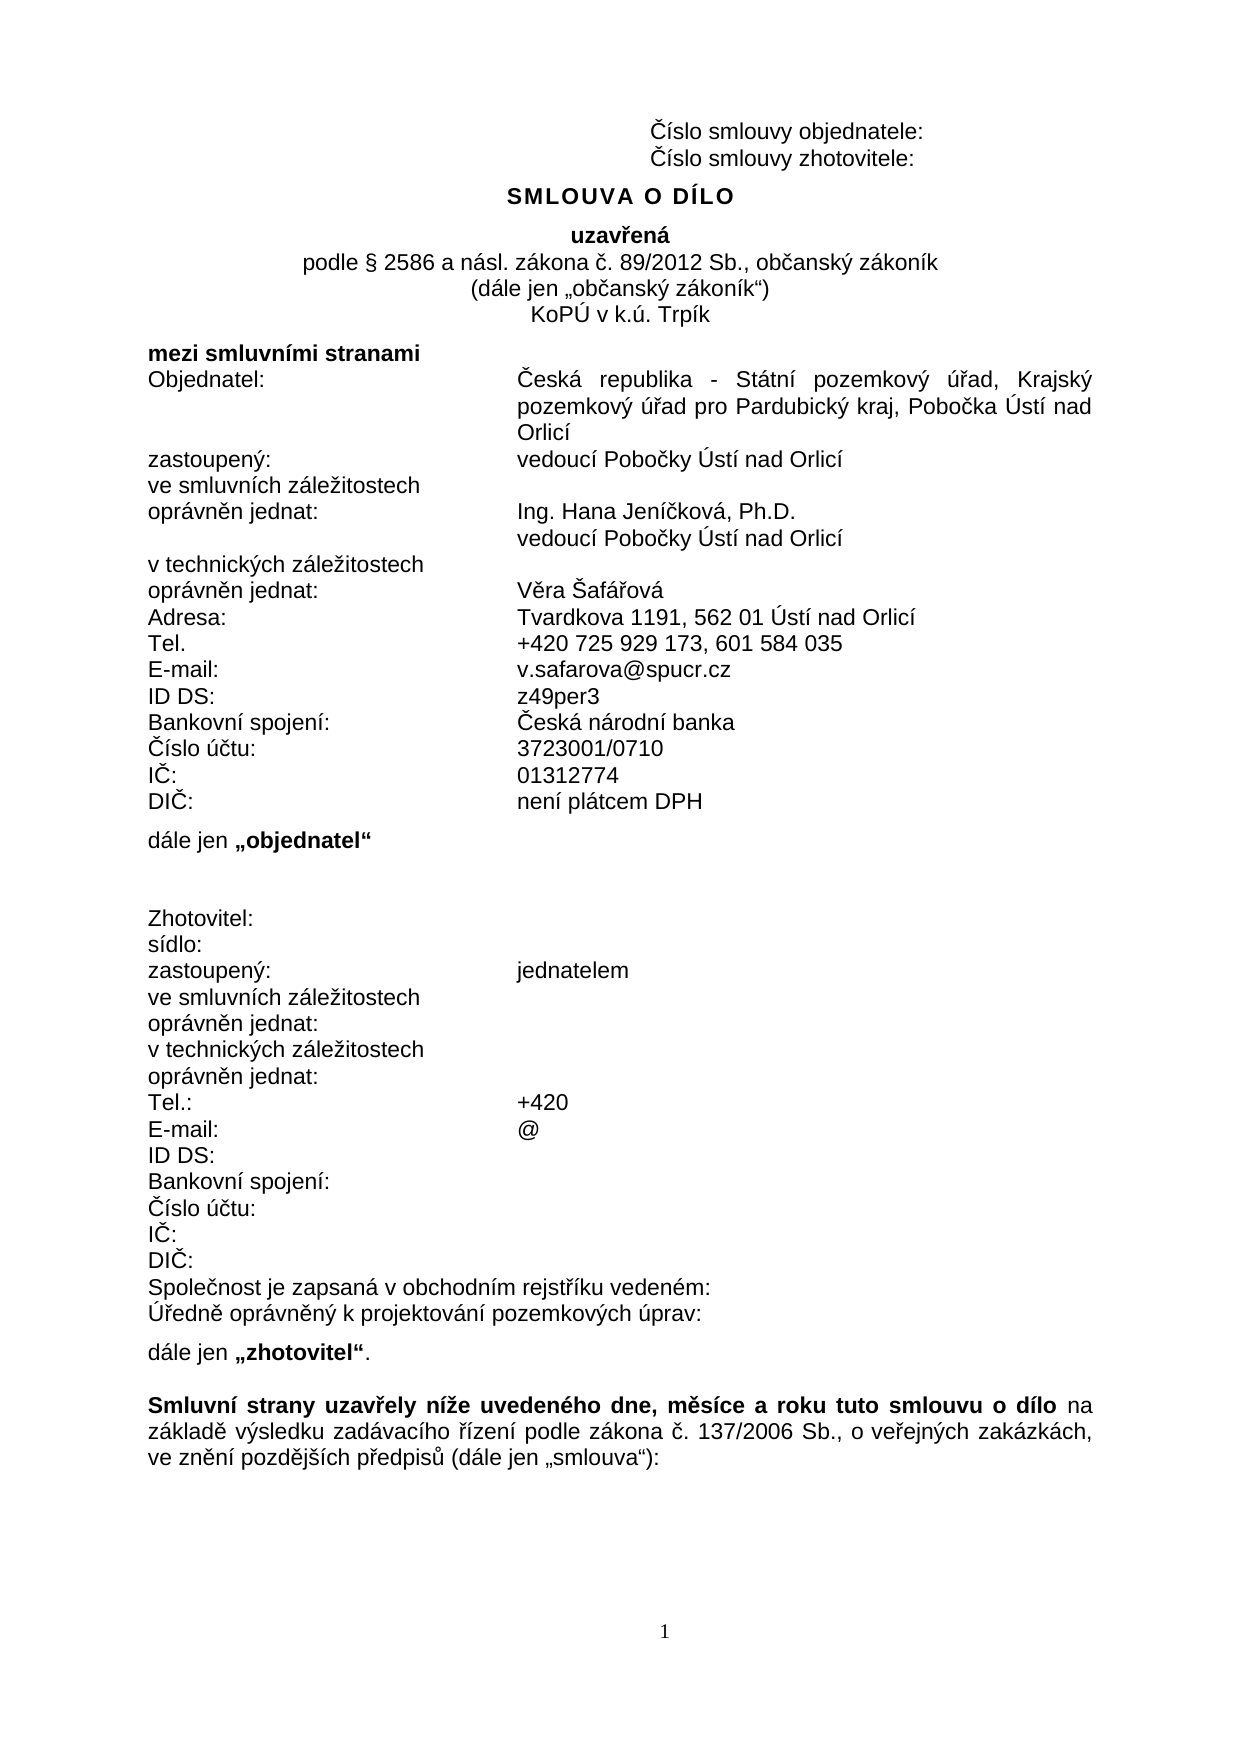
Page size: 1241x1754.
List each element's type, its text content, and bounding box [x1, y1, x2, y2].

text Adresa: Tvardkova 1191, 562 01 Ústí nad Orlicí [148, 604, 1092, 630]
text zastoupený: vedoucí Pobočky Ústí nad Orlicí [148, 446, 1092, 472]
text Společnost je zapsaná v obchodním rejstříku vedeném: [148, 1274, 1092, 1300]
text Tel.: +420 [148, 1089, 1092, 1116]
text Číslo účtu: 3723001/0710 [148, 735, 1092, 762]
text zastoupený: jednatelem [148, 957, 1092, 984]
text ve smluvních záležitostech [148, 984, 1092, 1010]
text dále jen „zhotovitel“. [148, 1339, 1092, 1365]
text dále jen „objednatel“ [148, 827, 1092, 853]
text Číslo účtu: [148, 1194, 1092, 1221]
text oprávněn jednat: [148, 1010, 1092, 1036]
text v technických záležitostech [148, 551, 1092, 577]
text IČ: [148, 1221, 1092, 1247]
text KoPÚ v k.ú. Trpík [148, 301, 1092, 328]
text Smluvní strany uzavřely níže uvedeného dne, měsíce a roku tuto smlouvu o dílo na základě výsledku zadávacího řízení podle zákona č. 137/2006 Sb., o veřejných zakázkách, ve znění pozdějších předpisů (dále jen „smlouva“): [148, 1392, 1092, 1471]
text Objednatel: Česká republika - Státní pozemkový úřad, Krajský pozemkový úřad pro Pardubický kraj, Pobočka Ústí nad Orlicí [148, 366, 1092, 446]
text oprávněn jednat: Ing. Hana Jeníčková, Ph.D. [148, 498, 1092, 524]
text mezi smluvními stranami [148, 340, 1092, 366]
text Zhotovitel: [148, 905, 1092, 931]
text E-mail: @ [148, 1116, 1092, 1142]
text SMLOUVA O DÍLO [148, 183, 1092, 210]
text IČ: 01312774 [148, 762, 1092, 788]
text DIČ: není plátcem DPH [148, 788, 1092, 814]
text oprávněn jednat: Věra Šafářová [148, 577, 1092, 604]
text ID DS: z49per3 [148, 683, 1092, 709]
text Bankovní spojení: Česká národní banka [148, 709, 1092, 735]
text podle § 2586 a násl. zákona č. 89/2012 Sb., občanský zákoník [148, 248, 1092, 275]
text oprávněn jednat: [148, 1063, 1092, 1089]
text úředně oprávněný k projektování pozemkových úprav: [148, 1300, 1092, 1326]
text ID DS: [148, 1142, 1092, 1168]
text vedoucí Pobočky Ústí nad Orlicí [148, 524, 1092, 551]
text Bankovní spojení: [148, 1168, 1092, 1194]
text ve smluvních záležitostech [148, 472, 1092, 498]
text sídlo: [148, 931, 1092, 957]
text uzavřená [148, 222, 1092, 248]
text (dále jen „občanský zákoník“) [148, 275, 1092, 301]
text E-mail: v.safarova@spucr.cz [148, 656, 1092, 683]
text Číslo smlouvy zhotovitele: [148, 144, 1092, 171]
text Číslo smlouvy objednatele: [148, 118, 1092, 144]
text DIČ: [148, 1247, 1092, 1274]
text v technických záležitostech [148, 1036, 1092, 1063]
text Tel. +420 725 929 173, 601 584 035 [148, 630, 1092, 656]
